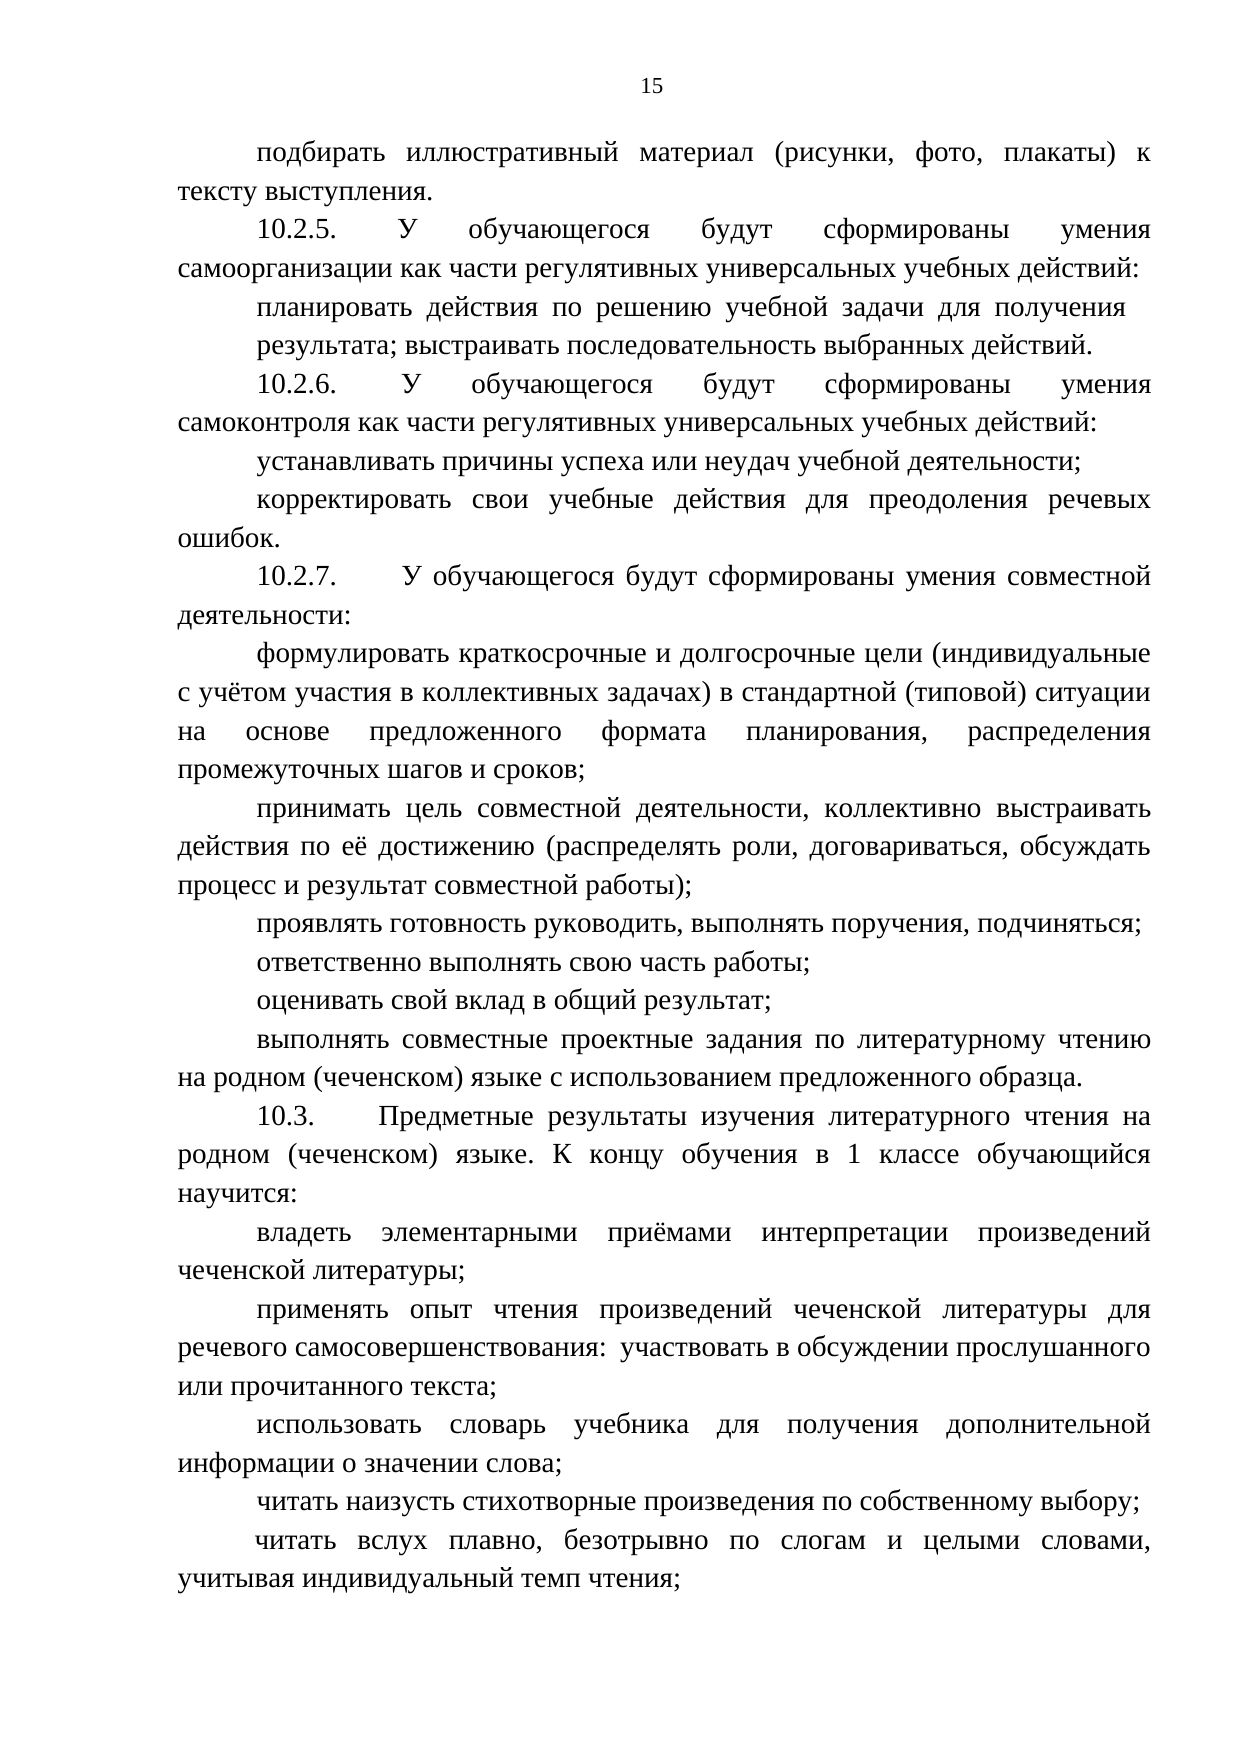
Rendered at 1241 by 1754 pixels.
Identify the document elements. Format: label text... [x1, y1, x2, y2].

list Предметные результаты изучения литературного чтения на родном (чеченском) языке. К концу обучения в 1 классе обучающийся научится: [177, 1098, 1152, 1209]
text использовать словарь учебника для получения дополнительной информации о значении слова; [177, 1406, 1152, 1478]
text корректировать свои учебные действия для преодоления речевых ошибок. [177, 481, 1152, 553]
text владеть элементарными приёмами интерпретации произведений чеченской литературы; [177, 1214, 1152, 1286]
list У обучающегося будут сформированы умения самоорганизации как части регулятивных универсальных учебных действий: [177, 212, 1152, 284]
text принимать цель совместной деятельности, коллективно выстраивать действия по её достижению (распределять роли, договариваться, обсуждать процесс и результат совместной работы); [177, 790, 1152, 900]
list У обучающегося будут сформированы умения совместной деятельности: [177, 558, 1152, 631]
text планировать действия по решению учебной задачи для получения результата; выстраивать последовательность выбранных действий. [256, 289, 1127, 361]
text подбирать иллюстративный материал (рисунки, фото, плакаты) к тексту выступления. [177, 134, 1152, 207]
text проявлять готовность руководить, выполнять поручения, подчиняться; [177, 905, 1152, 939]
text или прочитанного текста; [177, 1368, 1152, 1401]
text ответственно выполнять свою часть работы; [177, 944, 1152, 977]
text формулировать краткосрочные и долгосрочные цели (индивидуальные с учётом участия в коллективных задачах) в стандартной (типовой) ситуации на основе предложенного формата планирования, распределения промежуточных шагов и сроков; [177, 636, 1152, 785]
text применять опыт чтения произведений чеченской литературы для речевого самосовершенствования: участвовать в обсуждении прослушанного [177, 1291, 1152, 1363]
text устанавливать причины успеха или неудач учебной деятельности; [177, 443, 1152, 476]
text выполнять совместные проектные задания по литературному чтению на родном (чеченском) языке с использованием предложенного образца. [177, 1021, 1152, 1093]
text читать вслух плавно, безотрывно по слогам и целыми словами, учитывая индивидуальный темп чтения; [177, 1522, 1152, 1594]
text читать наизусть стихотворные произведения по собственному выбору; [177, 1483, 1152, 1517]
text оценивать свой вклад в общий результат; [177, 982, 1152, 1016]
list У обучающегося будут сформированы умения самоконтроля как части регулятивных универсальных учебных действий: [177, 366, 1152, 438]
